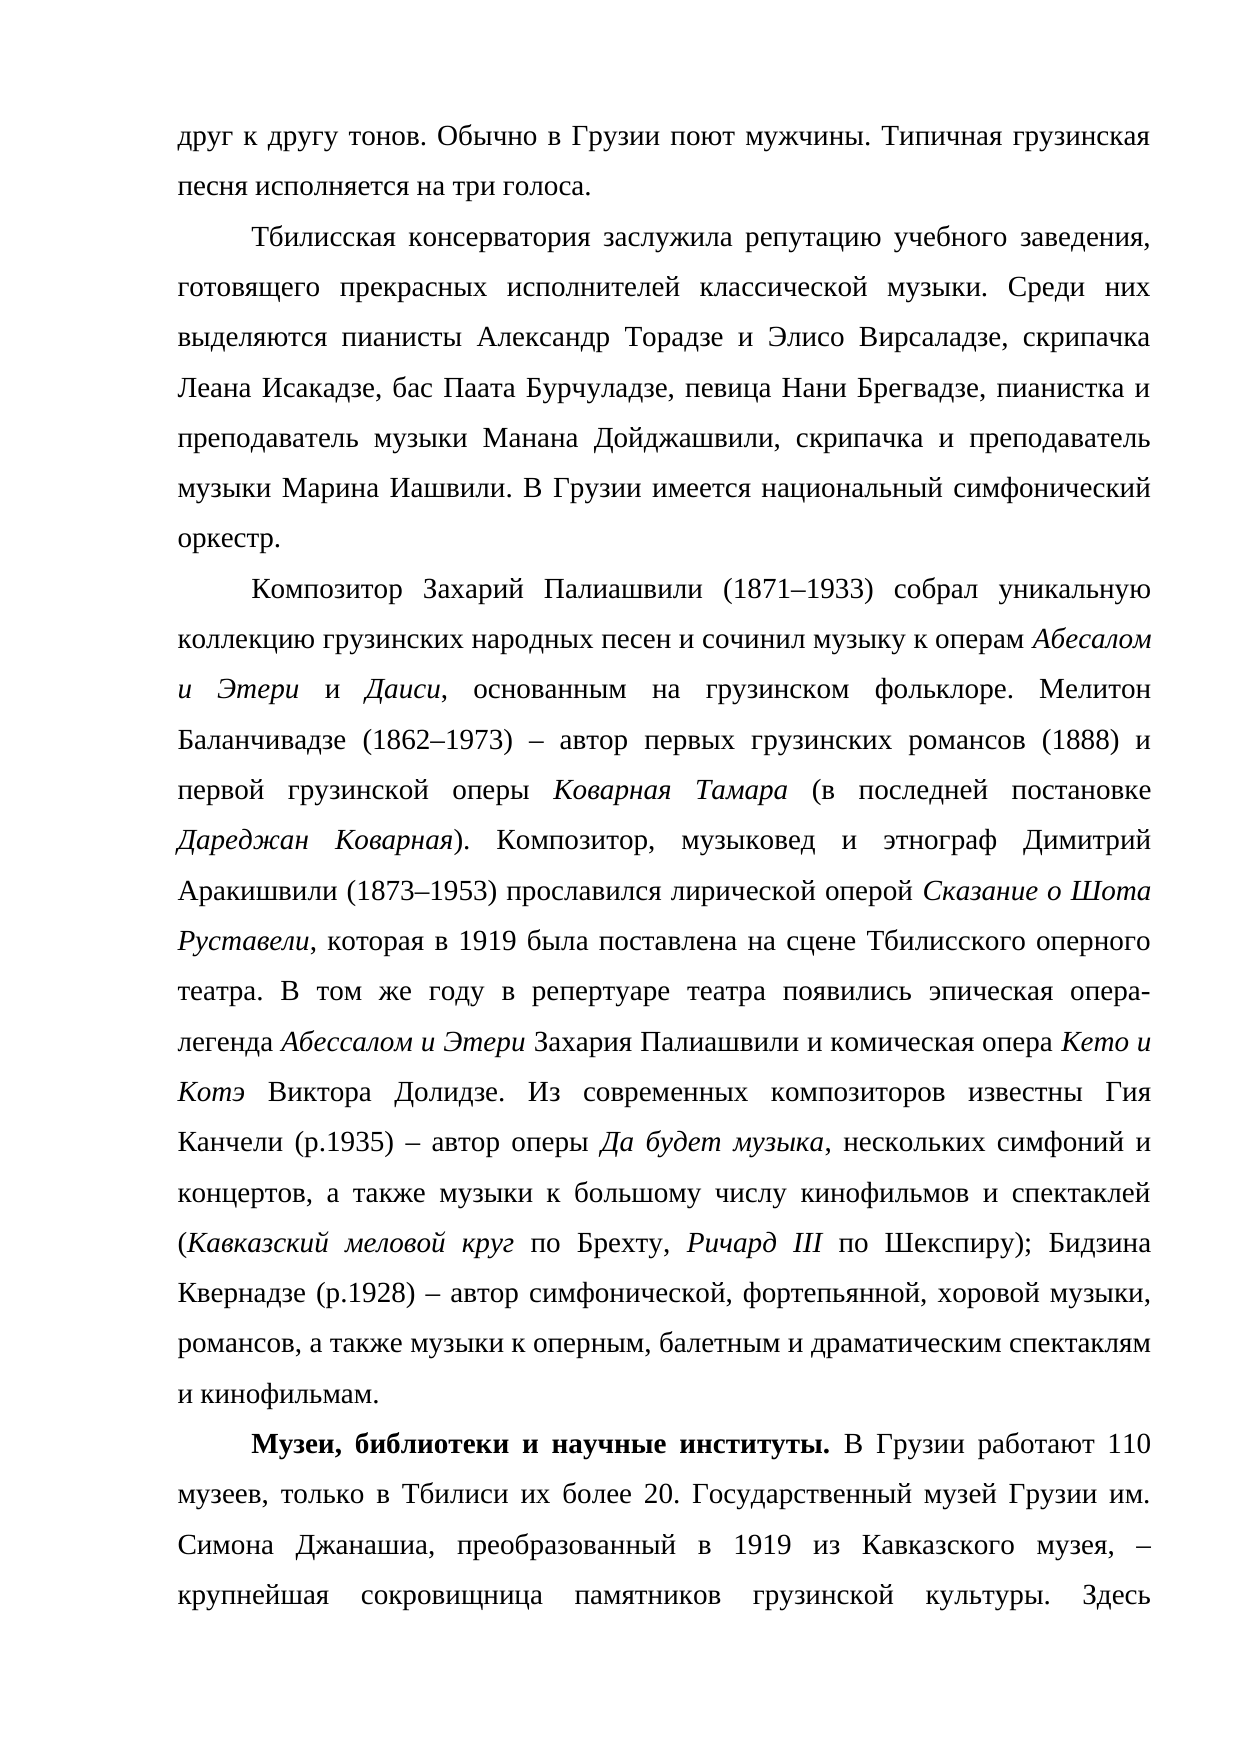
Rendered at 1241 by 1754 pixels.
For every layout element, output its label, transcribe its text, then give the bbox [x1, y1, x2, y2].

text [177, 118, 1152, 202]
text Тбилисская консерватория заслужила репутацию учебного заведения, готовящего прекрасных исполнителей классической музыки. Среди них выделяются пианисты Александр Торадзе и Элисо Вирсаладзе, скрипачка Леана Исакадзе, бас Паата Бурчуладзе, певица Нани Брегвадзе, пианистка и преподаватель музыки Манана Дойджашвили, скрипачка и преподаватель музыки Марина Иашвили. В Грузии имеется национальный симфонический оркестр. [177, 219, 1152, 554]
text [177, 1426, 1152, 1611]
text Композитор Захарий Палиашвили (1871–1933) собрал уникальную коллекцию грузинских народных песен и сочинил музыку к операм Абесалом и Этери и Даиси, основанным на грузинском фольклоре. Мелитон Баланчивадзе (1862–1973) – автор первых грузинских романсов (1888) и первой грузинской оперы Коварная Тамара (в последней постановке Дареджан Коварная). Композитор, музыковед и этнограф Димитрий Аракишвили (1873–1953) прославился лирической оперой Сказание о Шота Руставели, которая в 1919 была поставлена на сцене Тбилисского оперного театра. В том же году в репертуаре театра появились эпическая опера-легенда Абессалом и Этери Захария Палиашвили и комическая опера Кето и Котэ Виктора Долидзе. Из современных композиторов известны Гия Канчели (р.1935) – автор оперы Да будет музыка, нескольких симфоний и концертов, а также музыки к большому числу кинофильмов и спектаклей (Кавказский меловой круг по Брехту, Ричард III по Шекспиру); Бидзина Квернадзе (р.1928) – автор симфонической, фортепьянной, хоровой музыки, романсов, а также музыки к оперным, балетным и драматическим спектаклям и кинофильмам. [177, 571, 1152, 1409]
